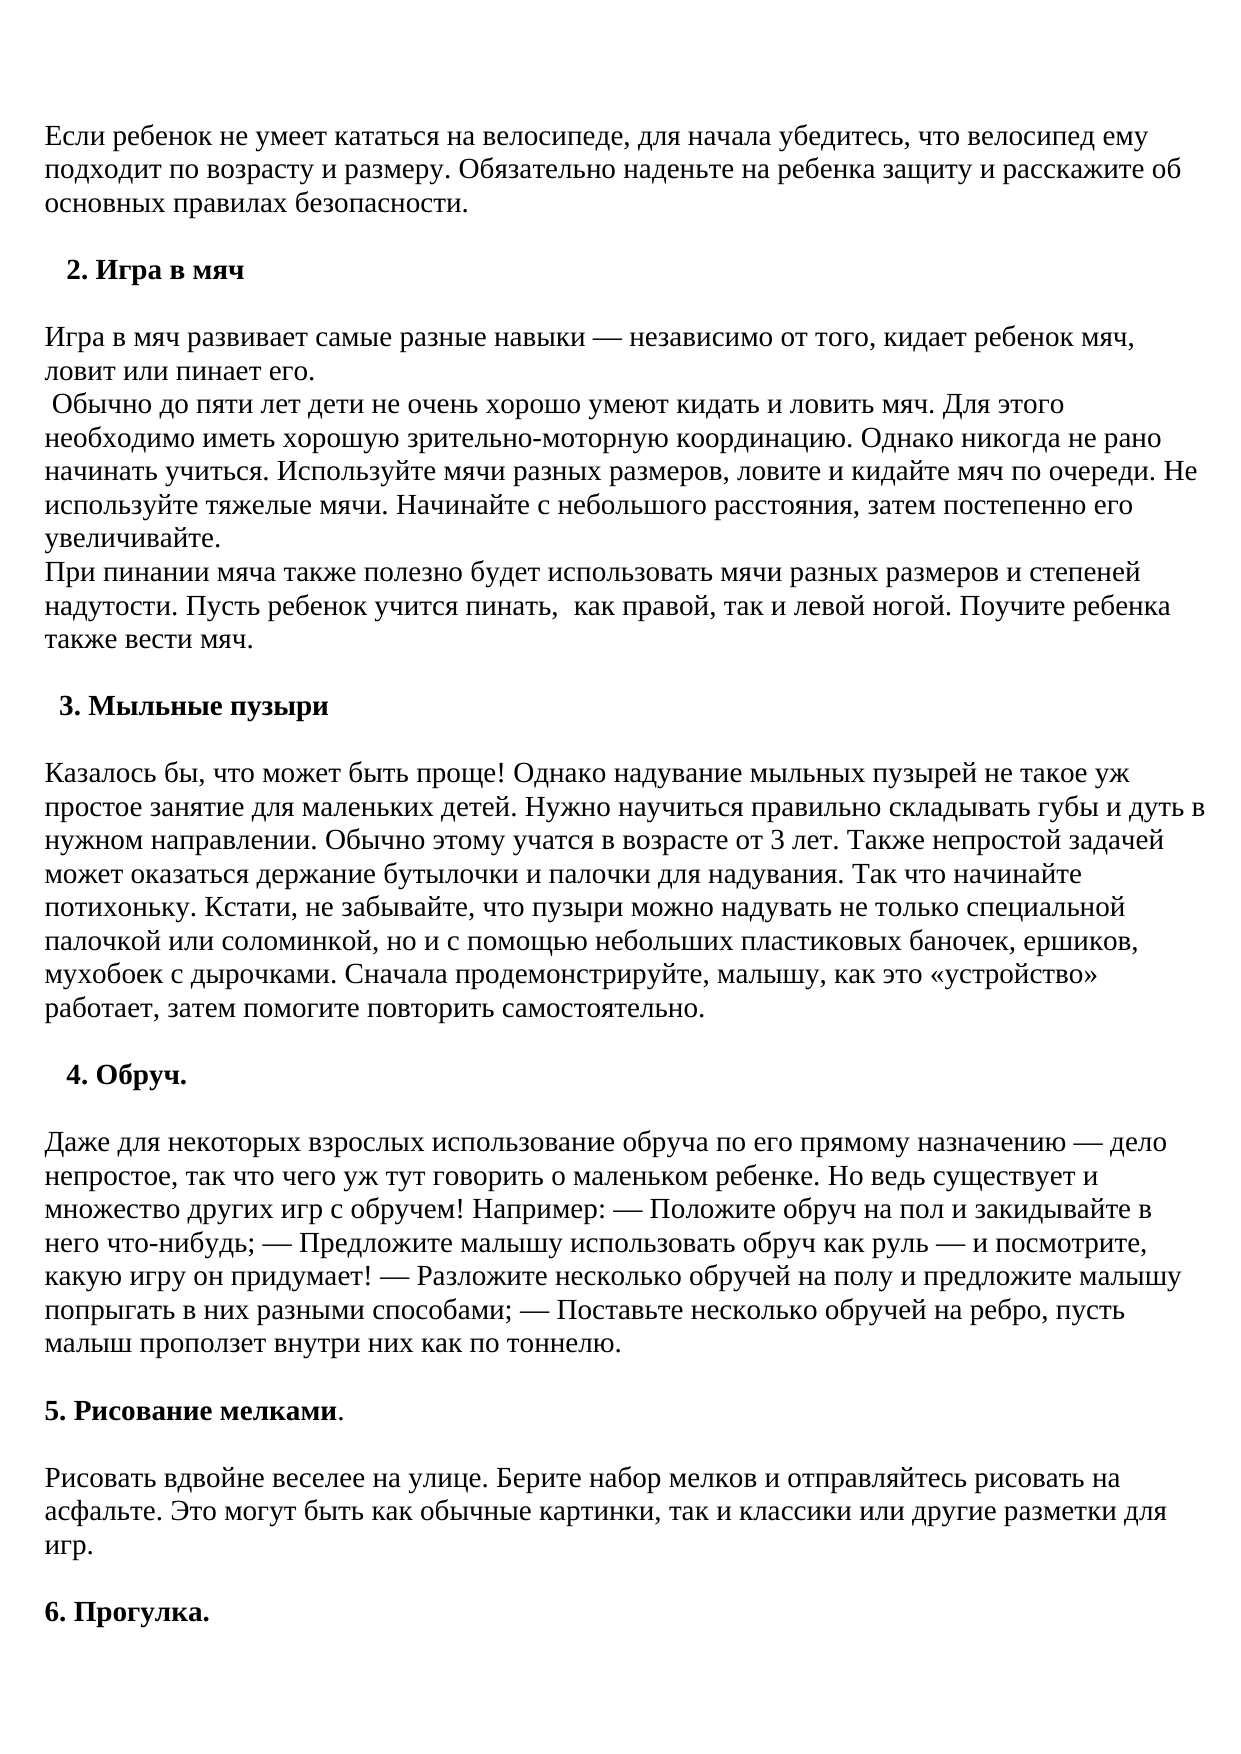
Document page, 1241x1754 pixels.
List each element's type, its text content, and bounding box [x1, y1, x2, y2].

text 3. Мыльные пузыри [44, 688, 1211, 722]
text 2. Игра в мяч [44, 252, 1211, 286]
text Если ребенок не умеет кататься на велосипеде, для начала убедитесь, что велосипед ему подходит по возрасту и размеру. Обязательно наденьте на ребенка защиту и расскажите об основных правилах безопасности. [44, 118, 1211, 219]
text Обычно до пяти лет дети не очень хорошо умеют кидать и ловить мяч. Для этого необходимо иметь хорошую зрительно-моторную координацию. Однако никогда не рано начинать учиться. Используйте мячи разных размеров, ловите и кидайте мяч по очереди. Не используйте тяжелые мячи. Начинайте с небольшого расстояния, затем постепенно его увеличивайте. [44, 386, 1211, 554]
text 5. Рисование мелками. [44, 1393, 1211, 1426]
text Казалось бы, что может быть проще! Однако надувание мыльных пузырей не такое уж простое занятие для маленьких детей. Нужно научиться правильно складывать губы и дуть в нужном направлении. Обычно этому учатся в возрасте от 3 лет. Также непростой задачей может оказаться держание бутылочки и палочки для надувания. Так что начинайте потихоньку. Кстати, не забывайте, что пузыри можно надувать не только специальной палочкой или соломинкой, но и с помощью небольших пластиковых баночек, ершиков, мухобоек с дырочками. Сначала продемонстрируйте, малышу, как это «устройство» работает, затем помогите повторить самостоятельно. [44, 755, 1211, 1024]
text Даже для некоторых взрослых использование обруча по его прямому назначению — дело непростое, так что чего уж тут говорить о маленьком ребенке. Но ведь существует и множество других игр с обручем! Например: — Положите обруч на пол и закидывайте в него что-нибудь; — Предложите малышу использовать обруч как руль — и посмотрите, какую игру он придумает! — Разложите несколько обручей на полу и предложите малышу попрыгать в них разными способами; — Поставьте несколько обручей на ребро, пусть малыш проползет внутри них как по тоннелю. [44, 1124, 1211, 1359]
text 6. Прогулка. [44, 1594, 1211, 1627]
text 4. Обруч. [44, 1057, 1211, 1091]
text Игра в мяч развивает самые разные навыки — независимо от того, кидает ребенок мяч, ловит или пинает его. [44, 319, 1211, 386]
text При пинании мяча также полезно будет использовать мячи разных размеров и степеней надутости. Пусть ребенок учится пинать, как правой, так и левой ногой. Поучите ребенка также вести мяч. [44, 554, 1211, 655]
text Рисовать вдвойне веселее на улице. Берите набор мелков и отправляйтесь рисовать на асфальте. Это могут быть как обычные картинки, так и классики или другие разметки для игр. [44, 1460, 1211, 1560]
